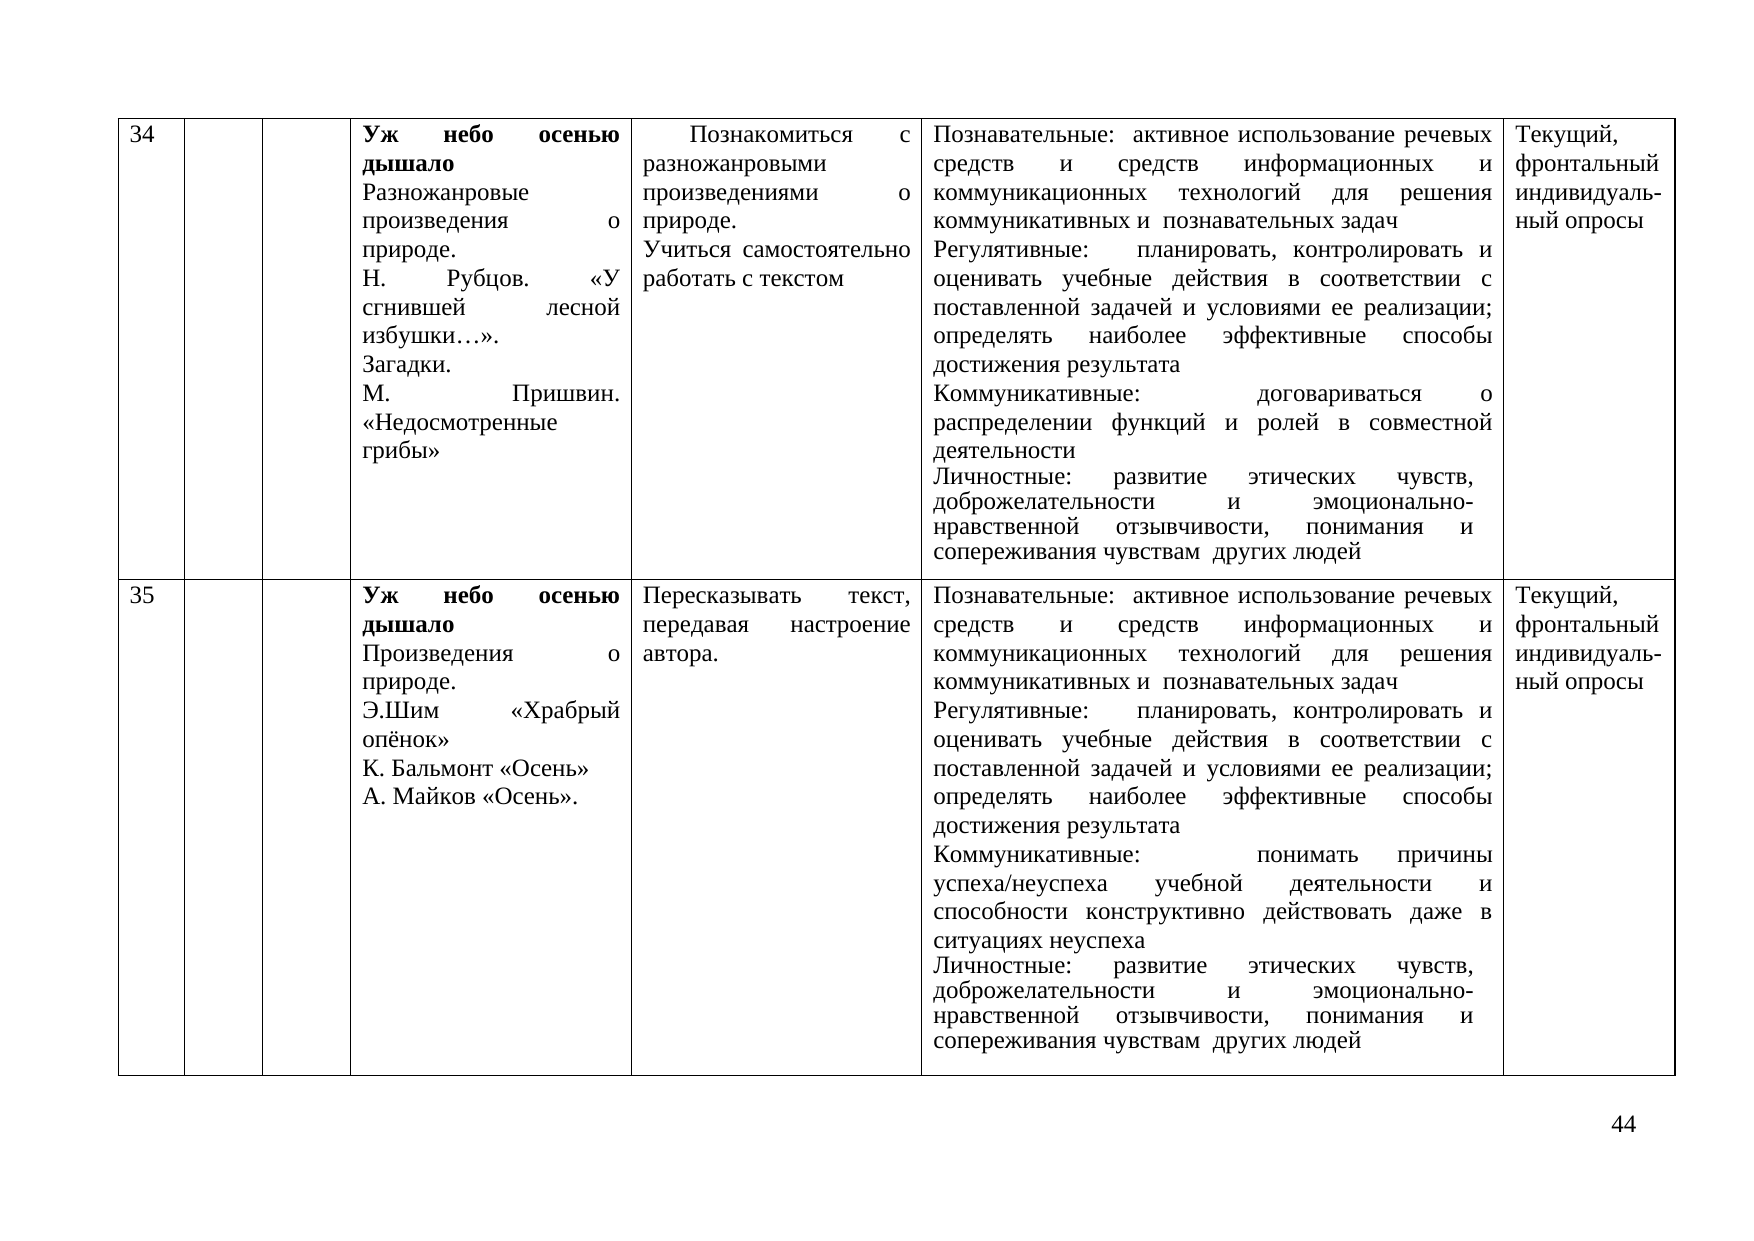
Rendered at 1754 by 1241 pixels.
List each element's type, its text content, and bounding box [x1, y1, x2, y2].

table_cell Познавательные: активное использование речевых средств и средств информационных и коммуникационных технологий для решения коммуникативных и познавательных задач Регулятивные: планировать, контролировать и оценивать учебные действия в соответствии с поставленной задачей и условиями ее реализации; определять наиболее эффективные способы достижения результата Коммуникативные: понимать причины успеха/неуспеха учебной деятельности и способности конструктивно действовать даже в ситуациях неуспеха Личностные: развитие этических чувств, доброжелательности и эмоционально-нравственной отзывчивости, понимания и сопереживания чувствам других людей [922, 580, 1503, 1075]
table_cell [185, 119, 262, 579]
table_cell 35 [119, 580, 184, 1075]
table_cell Уж небо осенью дышало Разножанровые произведения о природе. Н. Рубцов. «У сгнившей лесной избушки…». Загадки. М. Пришвин. «Недосмотренные грибы» [351, 119, 631, 579]
table_cell Познакомиться с разножанровыми произведениями о природе. Учиться самостоятельно работать с текстом [632, 119, 921, 579]
table_cell Познавательные: активное использование речевых средств и средств информационных и коммуникационных технологий для решения коммуникативных и познавательных задач Регулятивные: планировать, контролировать и оценивать учебные действия в соответствии с поставленной задачей и условиями ее реализации; определять наиболее эффективные способы достижения результата Коммуникативные: договариваться о распределении функций и ролей в совместной деятельности Личностные: развитие этических чувств, доброжелательности и эмоционально-нравственной отзывчивости, понимания и сопереживания чувствам других людей [922, 119, 1503, 579]
table_cell Уж небо осенью дышало Произведения о природе. Э.Шим «Храбрый опёнок» К. Бальмонт «Осень» А. Майков «Осень». [351, 580, 631, 1075]
table_cell Пересказывать текст, передавая настроение автора. [632, 580, 921, 1075]
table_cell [1504, 119, 1674, 579]
table_cell [263, 119, 350, 579]
table_cell 34 [119, 119, 184, 579]
table_cell [185, 580, 262, 1075]
table_cell Текущий, фронтальный индивидуаль-ный опросы [1504, 580, 1674, 1075]
table_cell [263, 580, 350, 1075]
